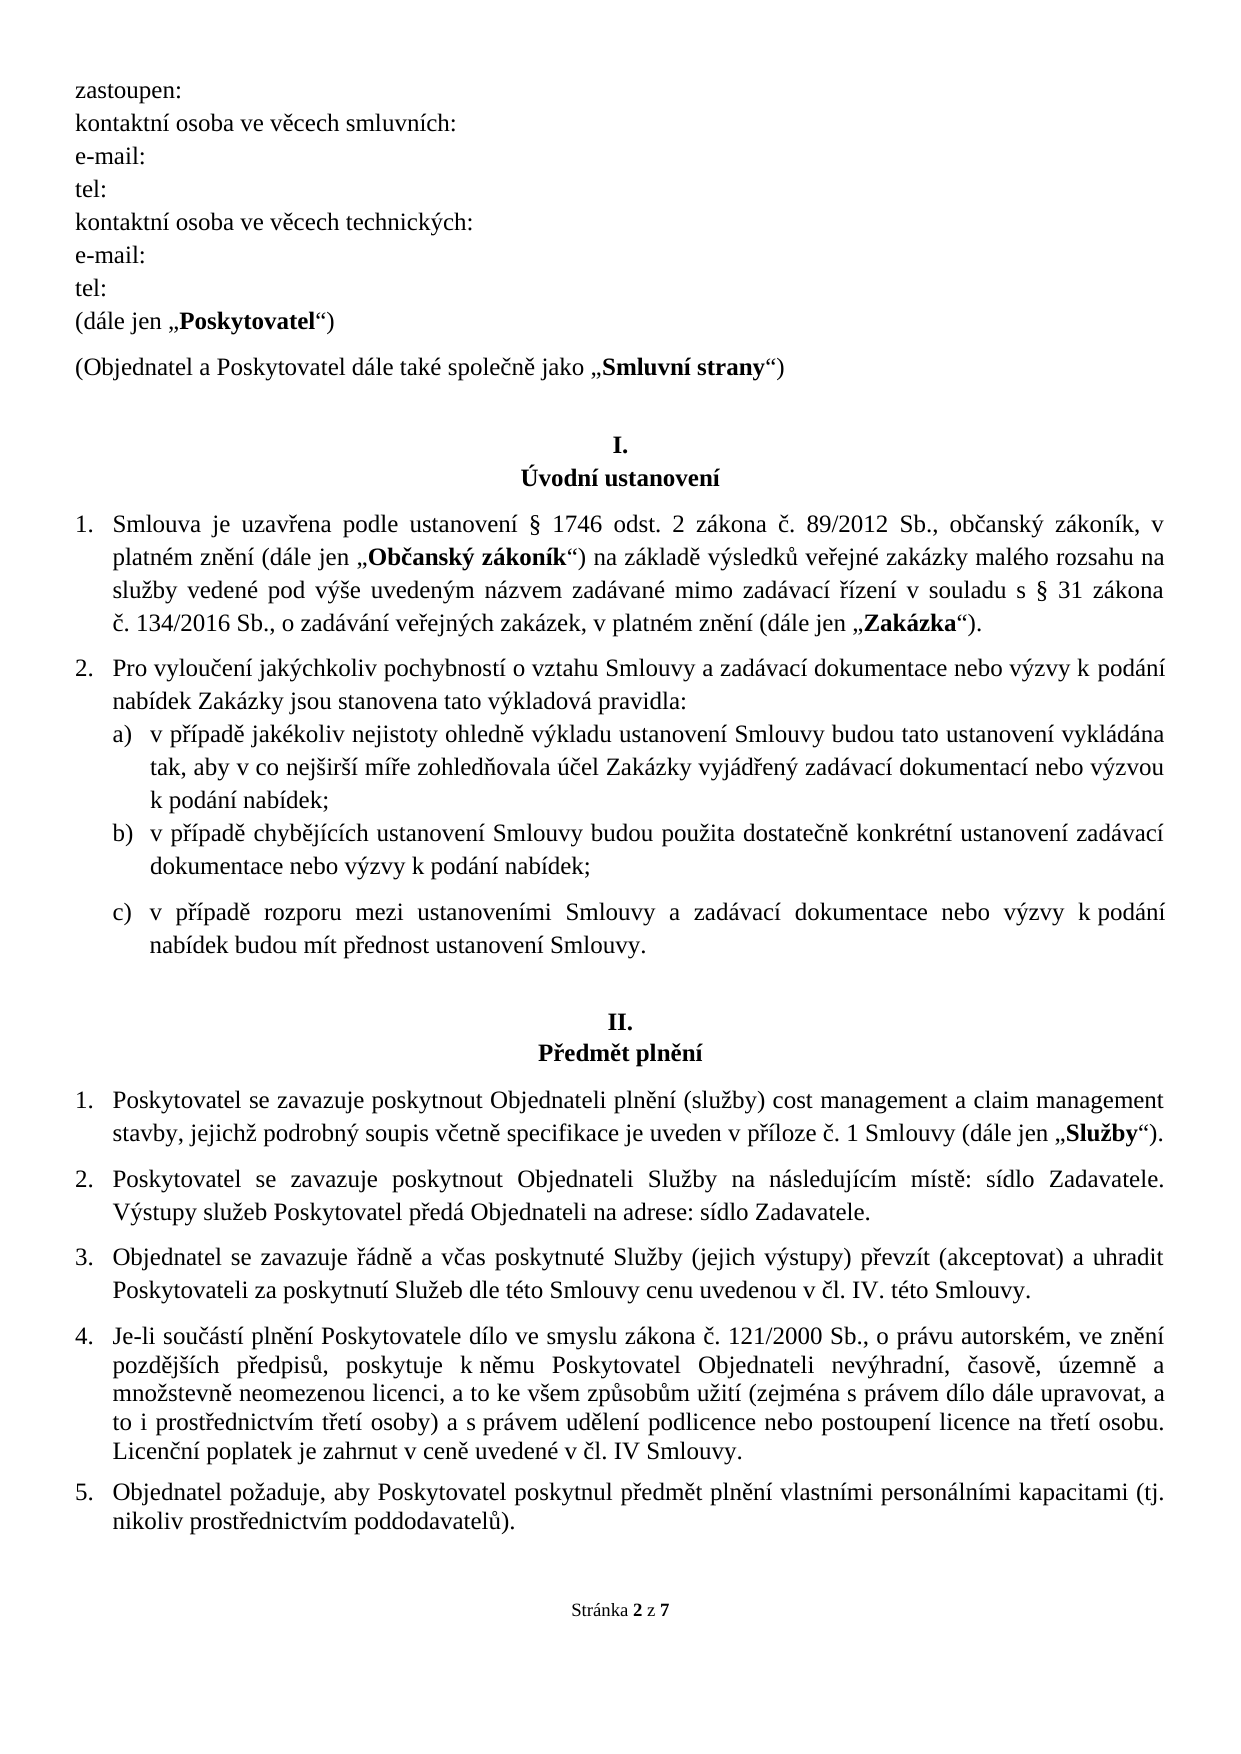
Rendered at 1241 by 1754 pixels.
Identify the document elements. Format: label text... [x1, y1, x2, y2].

text II. [75, 1007, 1165, 1035]
text e-mail: [75, 240, 1165, 269]
text kontaktní osoba ve věcech smluvních: [75, 108, 1165, 137]
list Poskytovatel se zavazuje poskytnout Objednateli plnění (služby) cost management a claim management stavby, jejichž podrobný soupis včetně specifikace je uveden v příloze č. 1 Smlouvy (dále jen „Služby“). [75, 1085, 1165, 1147]
text tel: [75, 273, 1165, 302]
list v případě chybějících ustanovení Smlouvy budou použita dostatečně konkrétní ustanovení zadávací dokumentace nebo výzvy k podání nabídek; [112, 818, 1165, 880]
text (dále jen „Poskytovatel“) [75, 306, 1165, 335]
text Předmět plnění [75, 1038, 1165, 1066]
list Objednatel se zavazuje řádně a včas poskytnuté Služby (jejich výstupy) převzít (akceptovat) a uhradit Poskytovateli za poskytnutí Služeb dle této Smlouvy cenu uvedenou v čl. IV. této Smlouvy. [75, 1242, 1165, 1304]
text e-mail: [75, 141, 1165, 170]
list Poskytovatel se zavazuje poskytnout Objednateli Služby na následujícím místě: sídlo Zadavatele. Výstupy služeb Poskytovatel předá Objednateli na adrese: sídlo Zadavatele. [75, 1164, 1165, 1226]
list Objednatel požaduje, aby Poskytovatel poskytnul předmět plnění vlastními personálními kapacitami (tj. nikoliv prostřednictvím poddodavatelů). [75, 1477, 1165, 1535]
text Úvodní ustanovení [75, 463, 1165, 492]
text zastoupen: [75, 75, 1165, 104]
list v případě jakékoliv nejistoty ohledně výkladu ustanovení Smlouvy budou tato ustanovení vykládána tak, aby v co nejširší míře zohledňovala účel Zakázky vyjádřený zadávací dokumentací nebo výzvou k podání nabídek; [112, 719, 1165, 814]
text I. [75, 430, 1165, 459]
list Je-li součástí plnění Poskytovatele dílo ve smyslu zákona č. 121/2000 Sb., o právu autorském, ve znění pozdějších předpisů, poskytuje k němu Poskytovatel Objednateli nevýhradní, časově, územně a množstevně neomezenou licenci, a to ke všem způsobům užití (zejména s právem dílo dále upravovat, a to i prostřednictvím třetí osoby) a s právem udělení podlicence nebo postoupení licence na třetí osobu. Licenční poplatek je zahrnut v ceně uvedené v čl. IV Smlouvy. [75, 1321, 1165, 1465]
text tel: [75, 174, 1165, 203]
list Pro vyloučení jakýchkoliv pochybností o vztahu Smlouvy a zadávací dokumentace nebo výzvy k podání nabídek Zakázky jsou stanovena tato výkladová pravidla: [75, 653, 1165, 715]
text (Objednatel a Poskytovatel dále také společně jako „Smluvní strany“) [75, 352, 1165, 380]
list Smlouva je uzavřena podle ustanovení § 1746 odst. 2 zákona č. 89/2012 Sb., občanský zákoník, v platném znění (dále jen „Občanský zákoník“) na základě výsledků veřejné zakázky malého rozsahu na služby vedené pod výše uvedeným názvem zadávané mimo zadávací řízení v souladu s § 31 zákona č. 134/2016 Sb., o zadávání veřejných zakázek, v platném znění (dále jen „Zakázka“). [75, 509, 1165, 637]
list v případě rozporu mezi ustanoveními Smlouvy a zadávací dokumentace nebo výzvy k podání nabídek budou mít přednost ustanovení Smlouvy. [112, 897, 1165, 959]
text kontaktní osoba ve věcech technických: [75, 207, 1165, 236]
